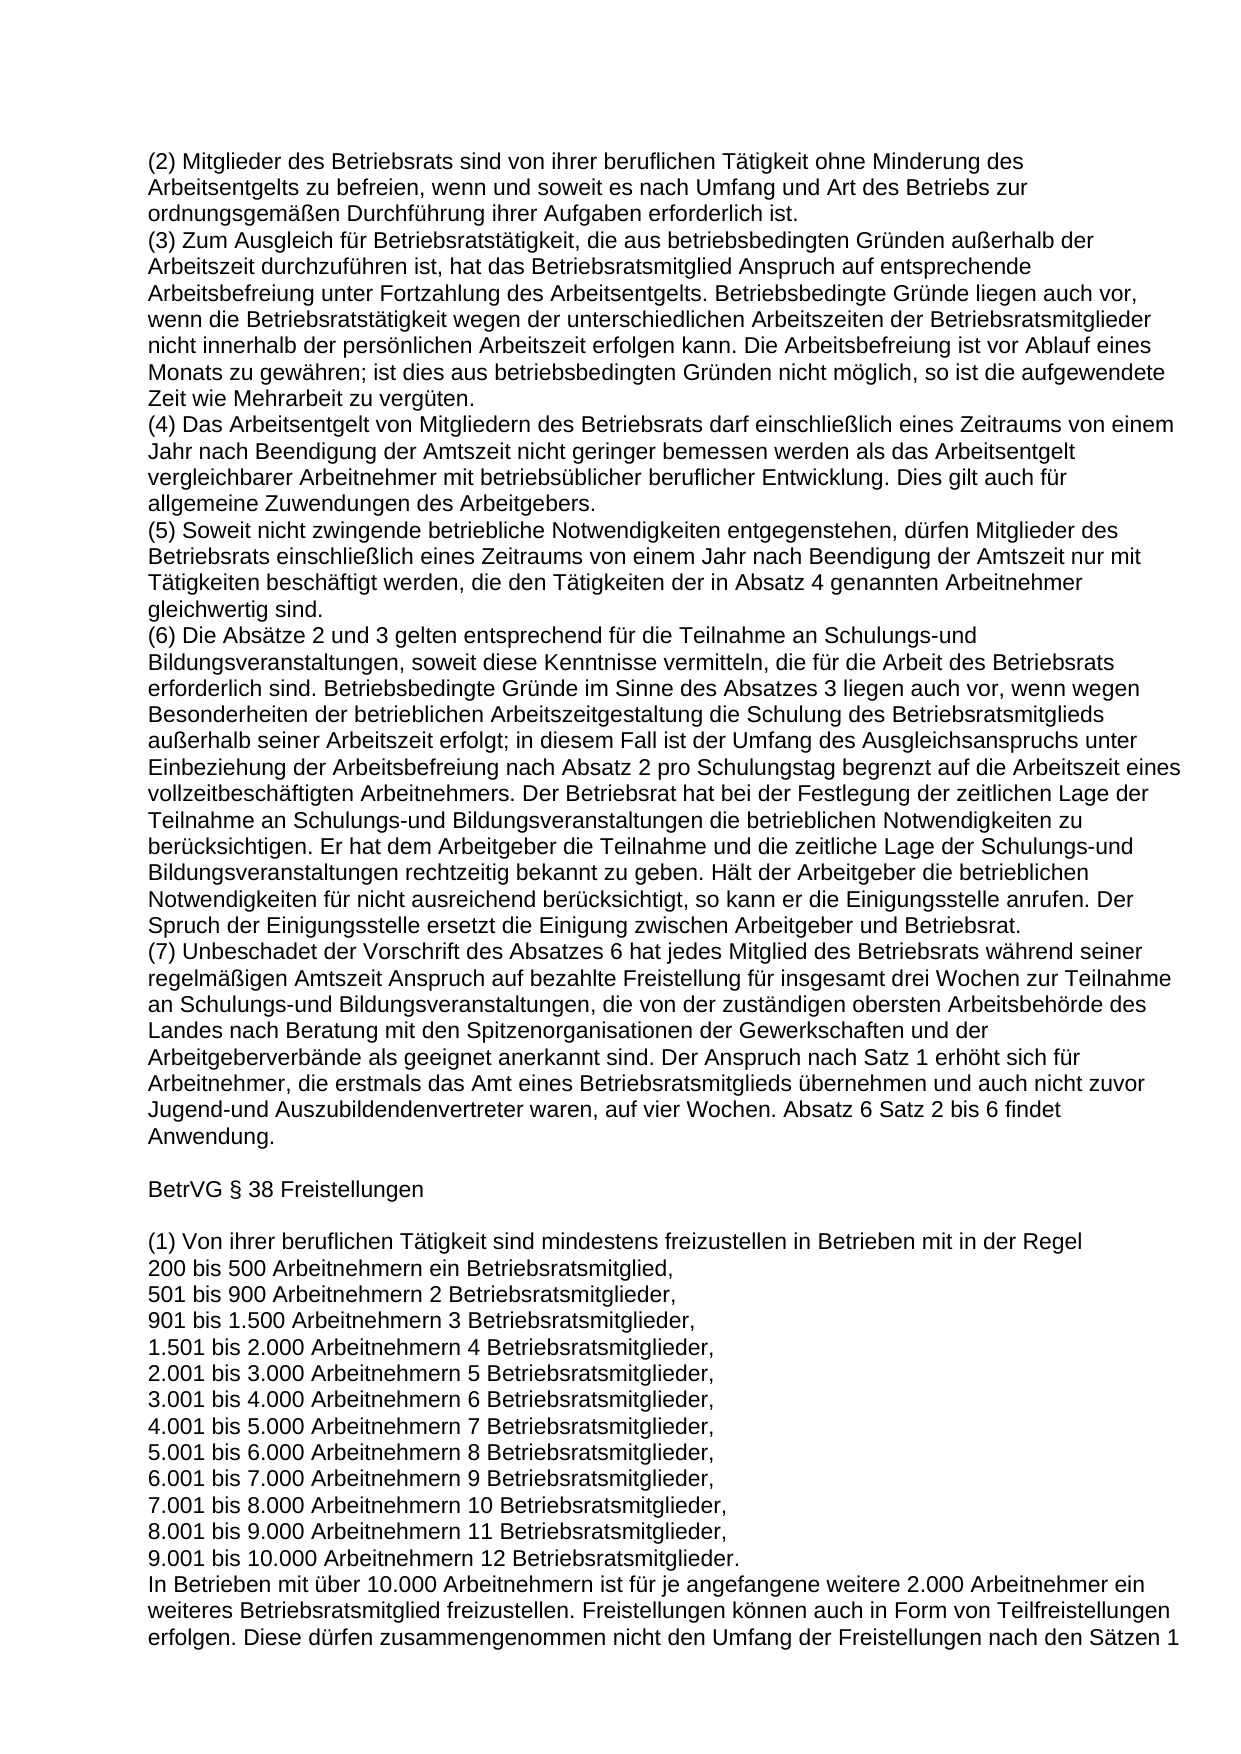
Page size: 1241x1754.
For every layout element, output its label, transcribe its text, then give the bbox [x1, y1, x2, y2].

text (3) Zum Ausgleich für Betriebsratstätigkeit, die aus betriebsbedingten Gründen außerhalb der Arbeitszeit durchzuführen ist, hat das Betriebsratsmitglied Anspruch auf entsprechende Arbeitsbefreiung unter Fortzahlung des Arbeitsentgelts. Betriebsbedingte Gründe liegen auch vor, wenn die Betriebsratstätigkeit wegen der unterschiedlichen Arbeitszeiten der Betriebsratsmitglieder nicht innerhalb der persönlichen Arbeitszeit erfolgen kann. Die Arbeitsbefreiung ist vor Ablauf eines Monats zu gewähren; ist dies aus betriebsbedingten Gründen nicht möglich, so ist die aufgewendete Zeit wie Mehrarbeit zu vergüten. [148, 227, 1181, 411]
text (1) Von ihrer beruflichen Tätigkeit sind mindestens freizustellen in Betrieben mit in der Regel [148, 1228, 1181, 1254]
text BetrVG § 38 Freistellungen [148, 1176, 1181, 1202]
text 5.001 bis 6.000 Arbeitnehmern 8 Betriebsratsmitglieder, [148, 1439, 1181, 1465]
text 8.001 bis 9.000 Arbeitnehmern 11 Betriebsratsmitglieder, [148, 1518, 1181, 1544]
text 7.001 bis 8.000 Arbeitnehmern 10 Betriebsratsmitglieder, [148, 1492, 1181, 1518]
text (4) Das Arbeitsentgelt von Mitgliedern des Betriebsrats darf einschließlich eines Zeitraums von einem Jahr nach Beendigung der Amtszeit nicht geringer bemessen werden als das Arbeitsentgelt vergleichbarer Arbeitnehmer mit betriebsüblicher beruflicher Entwicklung. Dies gilt auch für allgemeine Zuwendungen des Arbeitgebers. [148, 411, 1181, 517]
text 9.001 bis 10.000 Arbeitnehmern 12 Betriebsratsmitglieder. [148, 1544, 1181, 1571]
text (7) Unbeschadet der Vorschrift des Absatzes 6 hat jedes Mitglied des Betriebsrats während seiner regelmäßigen Amtszeit Anspruch auf bezahlte Freistellung für insgesamt drei Wochen zur Teilnahme an Schulungs-und Bildungsveranstaltungen, die von der zuständigen obersten Arbeitsbehörde des Landes nach Beratung mit den Spitzenorganisationen der Gewerkschaften und der Arbeitgeberverbände als geeignet anerkannt sind. Der Anspruch nach Satz 1 erhöht sich für Arbeitnehmer, die erstmals das Amt eines Betriebsratsmitglieds übernehmen und auch nicht zuvor Jugend-und Auszubildendenvertreter waren, auf vier Wochen. Absatz 6 Satz 2 bis 6 findet Anwendung. [148, 938, 1181, 1149]
text 1.501 bis 2.000 Arbeitnehmern 4 Betriebsratsmitglieder, [148, 1334, 1181, 1360]
text 4.001 bis 5.000 Arbeitnehmern 7 Betriebsratsmitglieder, [148, 1413, 1181, 1439]
text 3.001 bis 4.000 Arbeitnehmern 6 Betriebsratsmitglieder, [148, 1386, 1181, 1413]
text (5) Soweit nicht zwingende betriebliche Notwendigkeiten entgegenstehen, dürfen Mitglieder des Betriebsrats einschließlich eines Zeitraums von einem Jahr nach Beendigung der Amtszeit nur mit Tätigkeiten beschäftigt werden, die den Tätigkeiten der in Absatz 4 genannten Arbeitnehmer gleichwertig sind. [148, 517, 1181, 622]
text (2) Mitglieder des Betriebsrats sind von ihrer beruflichen Tätigkeit ohne Minderung des Arbeitsentgelts zu befreien, wenn und soweit es nach Umfang und Art des Betriebs zur ordnungsgemäßen Durchführung ihrer Aufgaben erforderlich ist. [148, 148, 1181, 227]
text 200 bis 500 Arbeitnehmern ein Betriebsratsmitglied, [148, 1254, 1181, 1281]
text 901 bis 1.500 Arbeitnehmern 3 Betriebsratsmitglieder, [148, 1307, 1181, 1334]
text (6) Die Absätze 2 und 3 gelten entsprechend für die Teilnahme an Schulungs-und Bildungsveranstaltungen, soweit diese Kenntnisse vermitteln, die für die Arbeit des Betriebsrats erforderlich sind. Betriebsbedingte Gründe im Sinne des Absatzes 3 liegen auch vor, wenn wegen Besonderheiten der betrieblichen Arbeitszeitgestaltung die Schulung des Betriebsratsmitglieds außerhalb seiner Arbeitszeit erfolgt; in diesem Fall ist der Umfang des Ausgleichsanspruchs unter Einbeziehung der Arbeitsbefreiung nach Absatz 2 pro Schulungstag begrenzt auf die Arbeitszeit eines vollzeitbeschäftigten Arbeitnehmers. Der Betriebsrat hat bei der Festlegung der zeitlichen Lage der Teilnahme an Schulungs-und Bildungsveranstaltungen die betrieblichen Notwendigkeiten zu berücksichtigen. Er hat dem Arbeitgeber die Teilnahme und die zeitliche Lage der Schulungs-und Bildungsveranstaltungen rechtzeitig bekannt zu geben. Hält der Arbeitgeber die betrieblichen Notwendigkeiten für nicht ausreichend berücksichtigt, so kann er die Einigungsstelle anrufen. Der Spruch der Einigungsstelle ersetzt die Einigung zwischen Arbeitgeber und Betriebsrat. [148, 622, 1181, 938]
text 501 bis 900 Arbeitnehmern 2 Betriebsratsmitglieder, [148, 1281, 1181, 1307]
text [148, 1571, 1181, 1650]
text 2.001 bis 3.000 Arbeitnehmern 5 Betriebsratsmitglieder, [148, 1360, 1181, 1386]
text 6.001 bis 7.000 Arbeitnehmern 9 Betriebsratsmitglieder, [148, 1465, 1181, 1492]
